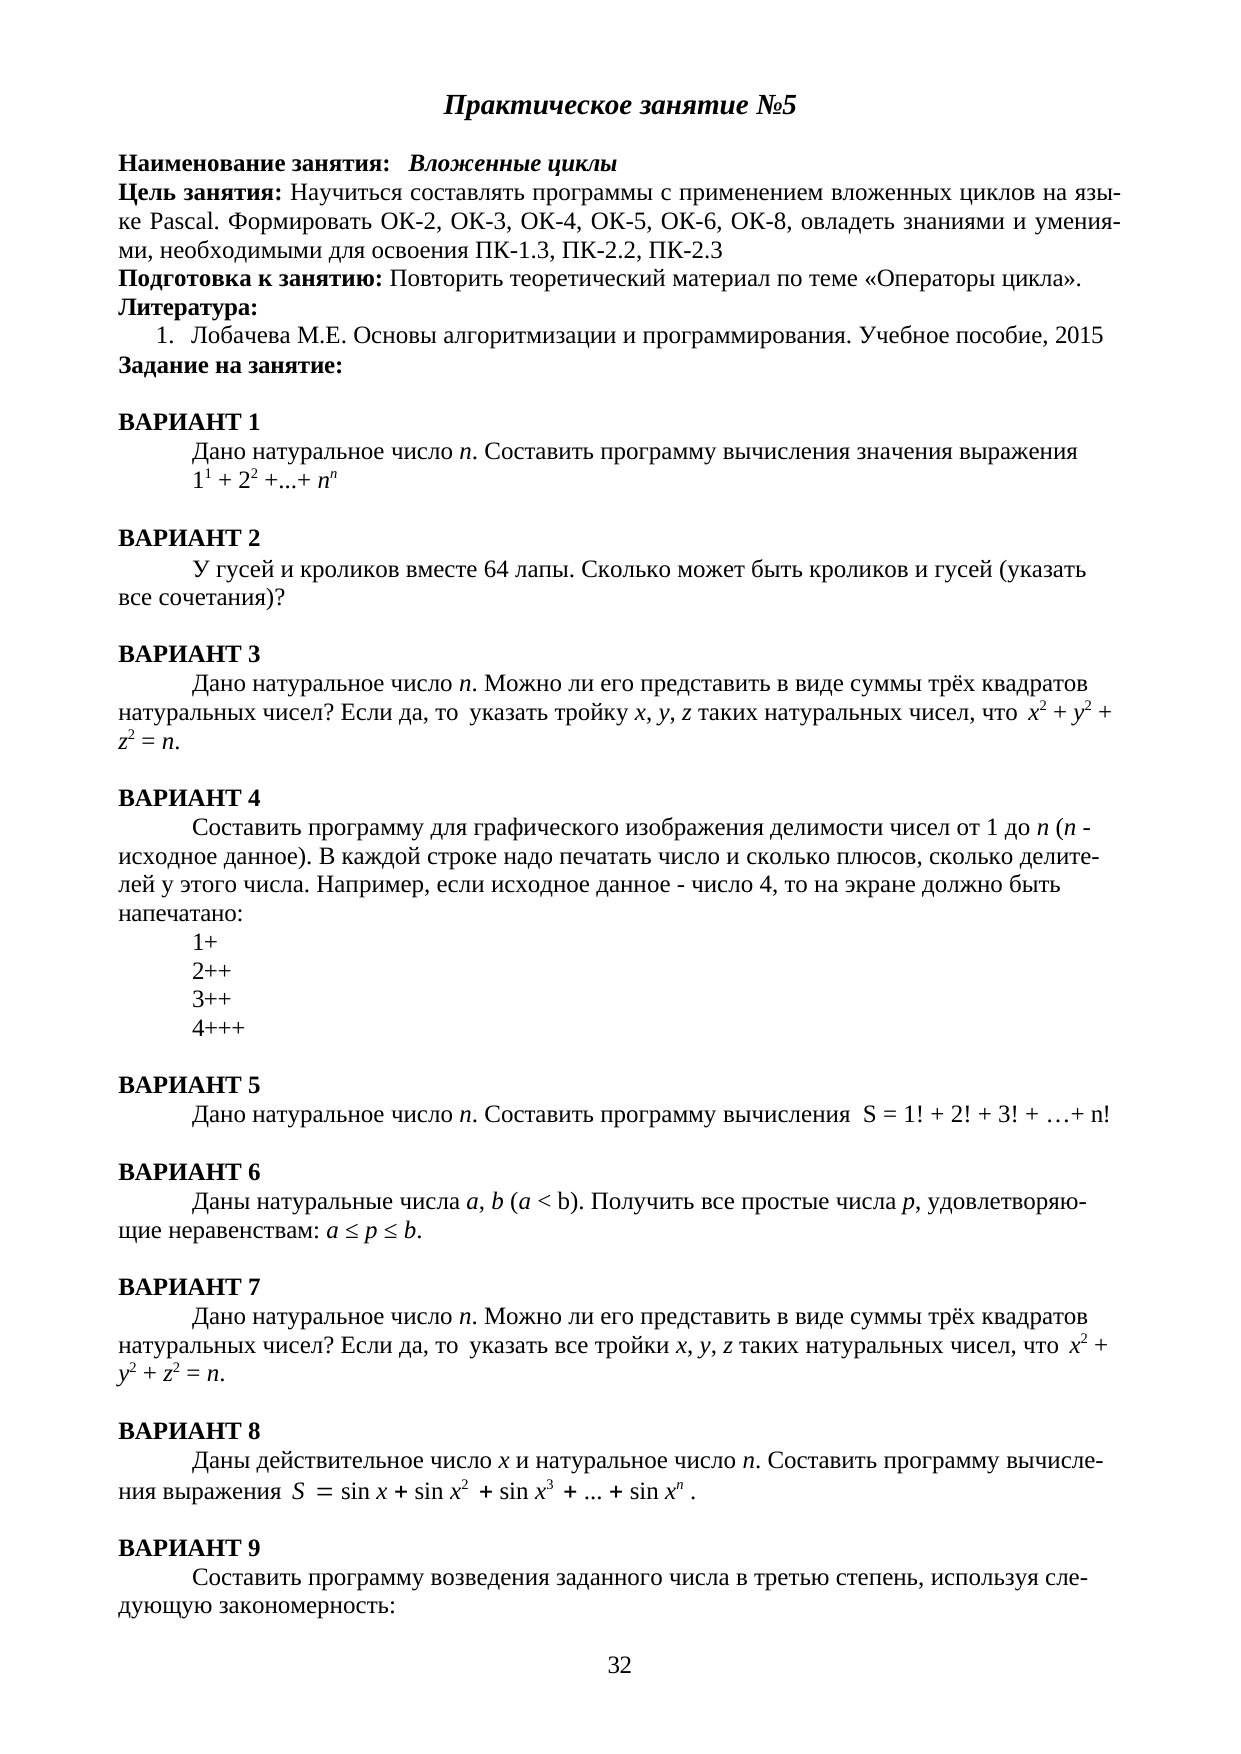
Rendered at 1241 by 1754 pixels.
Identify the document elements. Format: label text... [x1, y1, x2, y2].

text Даны действительное число х и натуральное число n. Составить программу вычисле- ния выражения S  sin x  sin x2  sin x3  ...  sin xn . [118, 1445, 1120, 1505]
subtitle ВАРИАНТ 4 [118, 783, 1152, 812]
subtitle ВАРИАНТ 6 [118, 1157, 1152, 1186]
text Наименование занятия: Вложенные циклы [118, 149, 1152, 177]
subtitle ВАРИАНТ 2 [118, 523, 1152, 552]
text 3++ [192, 984, 1152, 1013]
subtitle ВАРИАНТ 8 [118, 1416, 1152, 1445]
subtitle ВАРИАНТ 3 [118, 640, 1152, 668]
subtitle Литература: [118, 293, 1152, 321]
subtitle ВАРИАНТ 7 [118, 1272, 1152, 1301]
text Даны натуральные числа a, b (a < b). Получить все простые числа p, удовлетворяю- щие неравенствам: a ≤ p ≤ b. [118, 1186, 1120, 1243]
text 1+ [192, 927, 1152, 956]
subtitle ВАРИАНТ 1 [118, 408, 1152, 436]
text Составить программу для графического изображения делимости чисел от 1 до n (n - исходное данное). В каждой строке надо печатать число и сколько плюсов, сколько делите- лей у этого числа. Например, если исходное данное - число 4, то на экране должно быть напечатано: [118, 812, 1120, 927]
text 4+++ [192, 1013, 1152, 1042]
text У гусей и кроликов вместе 64 лапы. Сколько может быть кроликов и гусей (указать все сочетания)? [118, 555, 1120, 611]
text 1. Лобачева М.Е. Основы алгоритмизации и программирования. Учебное пособие, 2015 [156, 321, 1152, 350]
text Задание на занятие: [118, 350, 1152, 379]
subtitle ВАРИАНТ 5 [118, 1071, 1152, 1100]
subtitle ВАРИАНТ 9 [118, 1533, 1152, 1562]
text Составить программу возведения заданного числа в третью степень, используя сле- дующую закономерность: [118, 1562, 1152, 1619]
text Подготовка к занятию: Повторить теоретический материал по теме «Операторы цикла». [118, 263, 1152, 292]
text Дано натуральное число n. Составить программу вычисления S = 1! + 2! + 3! + …+ n! [192, 1100, 1152, 1128]
text Дано натуральное число n. Можно ли его представить в виде суммы трёх квадратов натуральных чисел? Если да, то указать все тройки x, y, z таких натуральных чисел, что x2 + y2 + z2 = n. [118, 1301, 1120, 1387]
text Дано натуральное число n. Можно ли его представить в виде суммы трёх квадратов натуральных чисел? Если да, то указать тройку x, y, z таких натуральных чисел, что x2 + y2 + z2 = n. [118, 668, 1120, 754]
text Дано натуральное число n. Составить программу вычисления значения выражения 11 + 22 +...+ nn [192, 436, 1092, 494]
text Практическое занятие №5 [103, 87, 1137, 120]
text 2++ [192, 956, 1152, 984]
text Цель занятия: Научиться составлять программы с применением вложенных циклов на язы- ке Pascal. Формировать ОК-2, ОК-3, ОК-4, ОК-5, ОК-6, ОК-8, овладеть знаниями и умения- ми, необходимыми для освоения ПК-1.3, ПК-2.2, ПК-2.3 [118, 177, 1122, 263]
